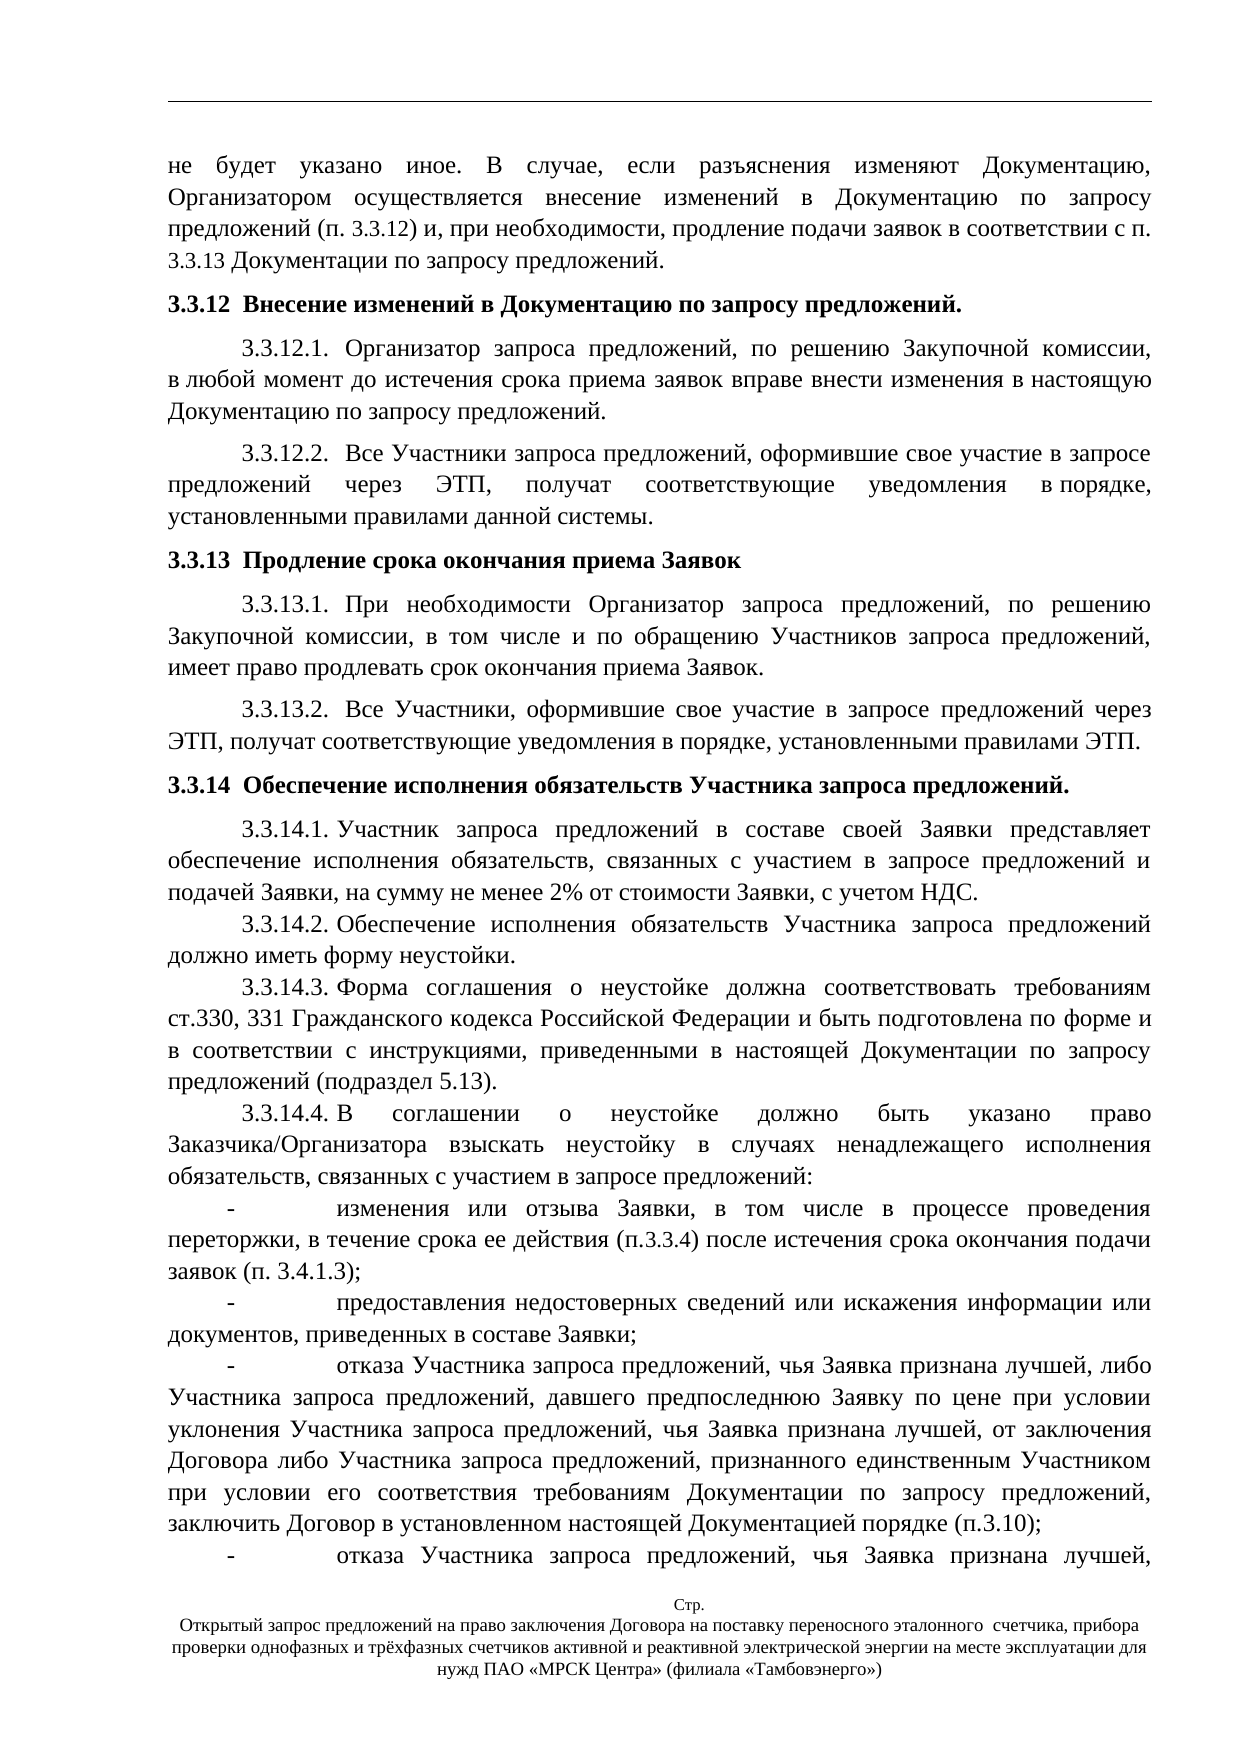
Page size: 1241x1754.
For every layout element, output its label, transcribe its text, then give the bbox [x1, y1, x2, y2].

list При необходимости Организатор запроса предложений, по решению Закупочной комиссии, в том числе и по обращению Участников запроса предложений, имеет право продлевать срок окончания приема Заявок. [168, 589, 1152, 681]
list В соглашении о неустойке должно быть указано право Заказчика/Организатора взыскать неустойку в случаях ненадлежащего исполнения обязательств, связанных с участием в запросе предложений: [168, 1098, 1152, 1190]
list предоставления недостоверных сведений или искажения информации или документов, приведенных в составе Заявки; [168, 1287, 1152, 1348]
list Все Участники запроса предложений, оформившие свое участие в запросе предложений через ЭТП, получат соответствующие уведомления в порядке, установленными правилами данной системы. [168, 438, 1152, 530]
subtitle Внесение изменений в Документацию по запросу предложений. [168, 289, 1152, 317]
list Все Участники, оформившие свое участие в запросе предложений через ЭТП, получат соответствующие уведомления в порядке, установленными правилами ЭТП. [168, 694, 1152, 754]
list изменения или отзыва Заявки, в том числе в процессе проведения переторжки, в течение срока ее действия (п.3.3.4) после истечения срока окончания подачи заявок (п. 3.4.1.3); [168, 1193, 1152, 1284]
subtitle Продление срока окончания приема Заявок [168, 545, 1152, 574]
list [168, 1540, 1152, 1569]
subtitle Обеспечение исполнения обязательств Участника запроса предложений. [168, 770, 1152, 799]
list Форма соглашения о неустойке должна соответствовать требованиям ст.330, 331 Гражданского кодекса Российской Федерации и быть подготовлена по форме и в соответствии с инструкциями, приведенными в настоящей Документации по запросу предложений (подраздел 5.13). [168, 972, 1152, 1095]
list Обеспечение исполнения обязательств Участника запроса предложений должно иметь форму неустойки. [168, 909, 1152, 969]
list отказа Участника запроса предложений, чья Заявка признана лучшей, либо Участника запроса предложений, давшего предпоследнюю Заявку по цене при условии уклонения Участника запроса предложений, чья Заявка признана лучшей, от заключения Договора либо Участника запроса предложений, признанного единственным Участником при условии его соответствия требованиям Документации по запросу предложений, заключить Договор в установленном настоящей Документацией порядке (п.3.10); [168, 1351, 1152, 1537]
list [168, 150, 1152, 273]
list Организатор запроса предложений, по решению Закупочной комиссии, в любой момент до истечения срока приема заявок вправе внести изменения в настоящую Документацию по запросу предложений. [168, 333, 1152, 425]
list Участник запроса предложений в составе своей Заявки представляет обеспечение исполнения обязательств, связанных с участием в запросе предложений и подачей Заявки, на сумму не менее 2% от стоимости Заявки, с учетом НДС. [168, 814, 1152, 906]
